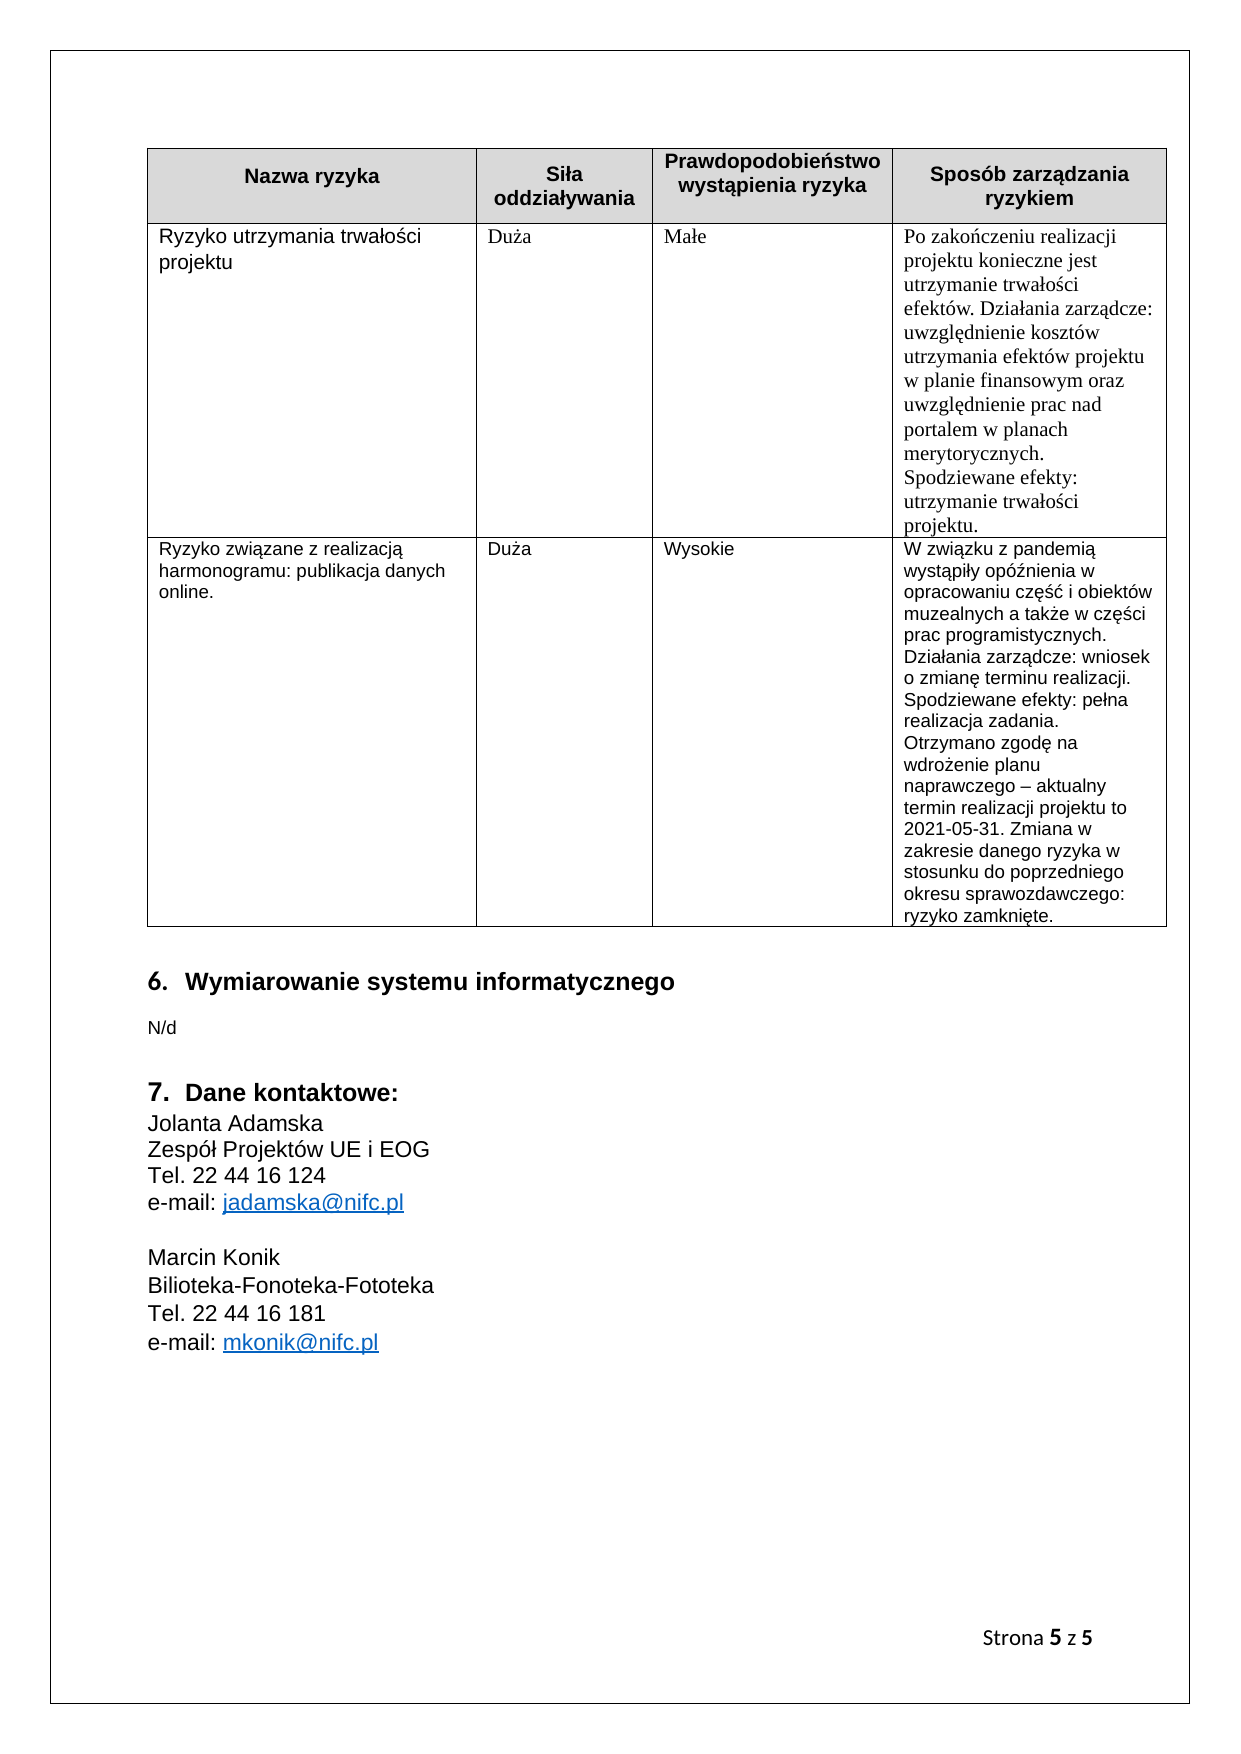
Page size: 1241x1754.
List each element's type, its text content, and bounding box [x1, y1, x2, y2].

text e-mail: mkonik@nifc.pl [147, 1329, 1093, 1355]
text e-mail: jadamska@nifc.pl [147, 1189, 1093, 1215]
text Zespół Projektów UE i EOG [147, 1136, 1093, 1162]
table_cell Małe [653, 224, 892, 537]
text Marcin Konik [147, 1243, 1093, 1270]
table_cell Ryzyko związane z realizacją harmonogramu: publikacja danych online. [148, 538, 476, 926]
table_cell Po zakończeniu realizacji projektu konieczne jest utrzymanie trwałości efektów. Działania zarządcze: uwzględnienie kosztów utrzymania efektów projektu w planie finansowym oraz uwzględnienie prac nad portalem w planach merytorycznych. Spodziewane efekty: utrzymanie trwałości projektu. [893, 224, 1166, 537]
text Tel. 22 44 16 124 [147, 1162, 1093, 1189]
list Dane kontaktowe: [147, 1076, 1093, 1107]
table_cell W związku z pandemią wystąpiły opóźnienia w opracowaniu część i obiektów muzealnych a także w części prac programistycznych. Działania zarządcze: wniosek o zmianę terminu realizacji. Spodziewane efekty: pełna realizacja zadania. Otrzymano zgodę na wdrożenie planu naprawczego – aktualny termin realizacji projektu to 2021-05-31. Zmiana w zakresie danego ryzyka w stosunku do poprzedniego okresu sprawozdawczego: ryzyko zamknięte. [893, 538, 1166, 926]
text Jolanta Adamska [147, 1109, 1093, 1136]
table_cell Ryzyko utrzymania trwałości projektu [148, 224, 476, 537]
table_header Nazwa ryzyka [148, 149, 476, 223]
table_cell Wysokie [653, 538, 892, 926]
table_header Siła oddziaływania [477, 149, 652, 223]
table_header Sposób zarządzania ryzykiem [893, 149, 1166, 223]
table_cell Duża [477, 538, 652, 926]
text Bilioteka-Fonoteka-Fototeka [147, 1272, 1093, 1298]
text N/d [147, 1017, 1093, 1038]
text Tel. 22 44 16 181 [147, 1300, 1093, 1327]
table_cell Duża [477, 224, 652, 537]
list Wymiarowanie systemu informatycznego [147, 964, 1093, 997]
table_header Prawdopodobieństwo wystąpienia ryzyka [653, 149, 892, 223]
